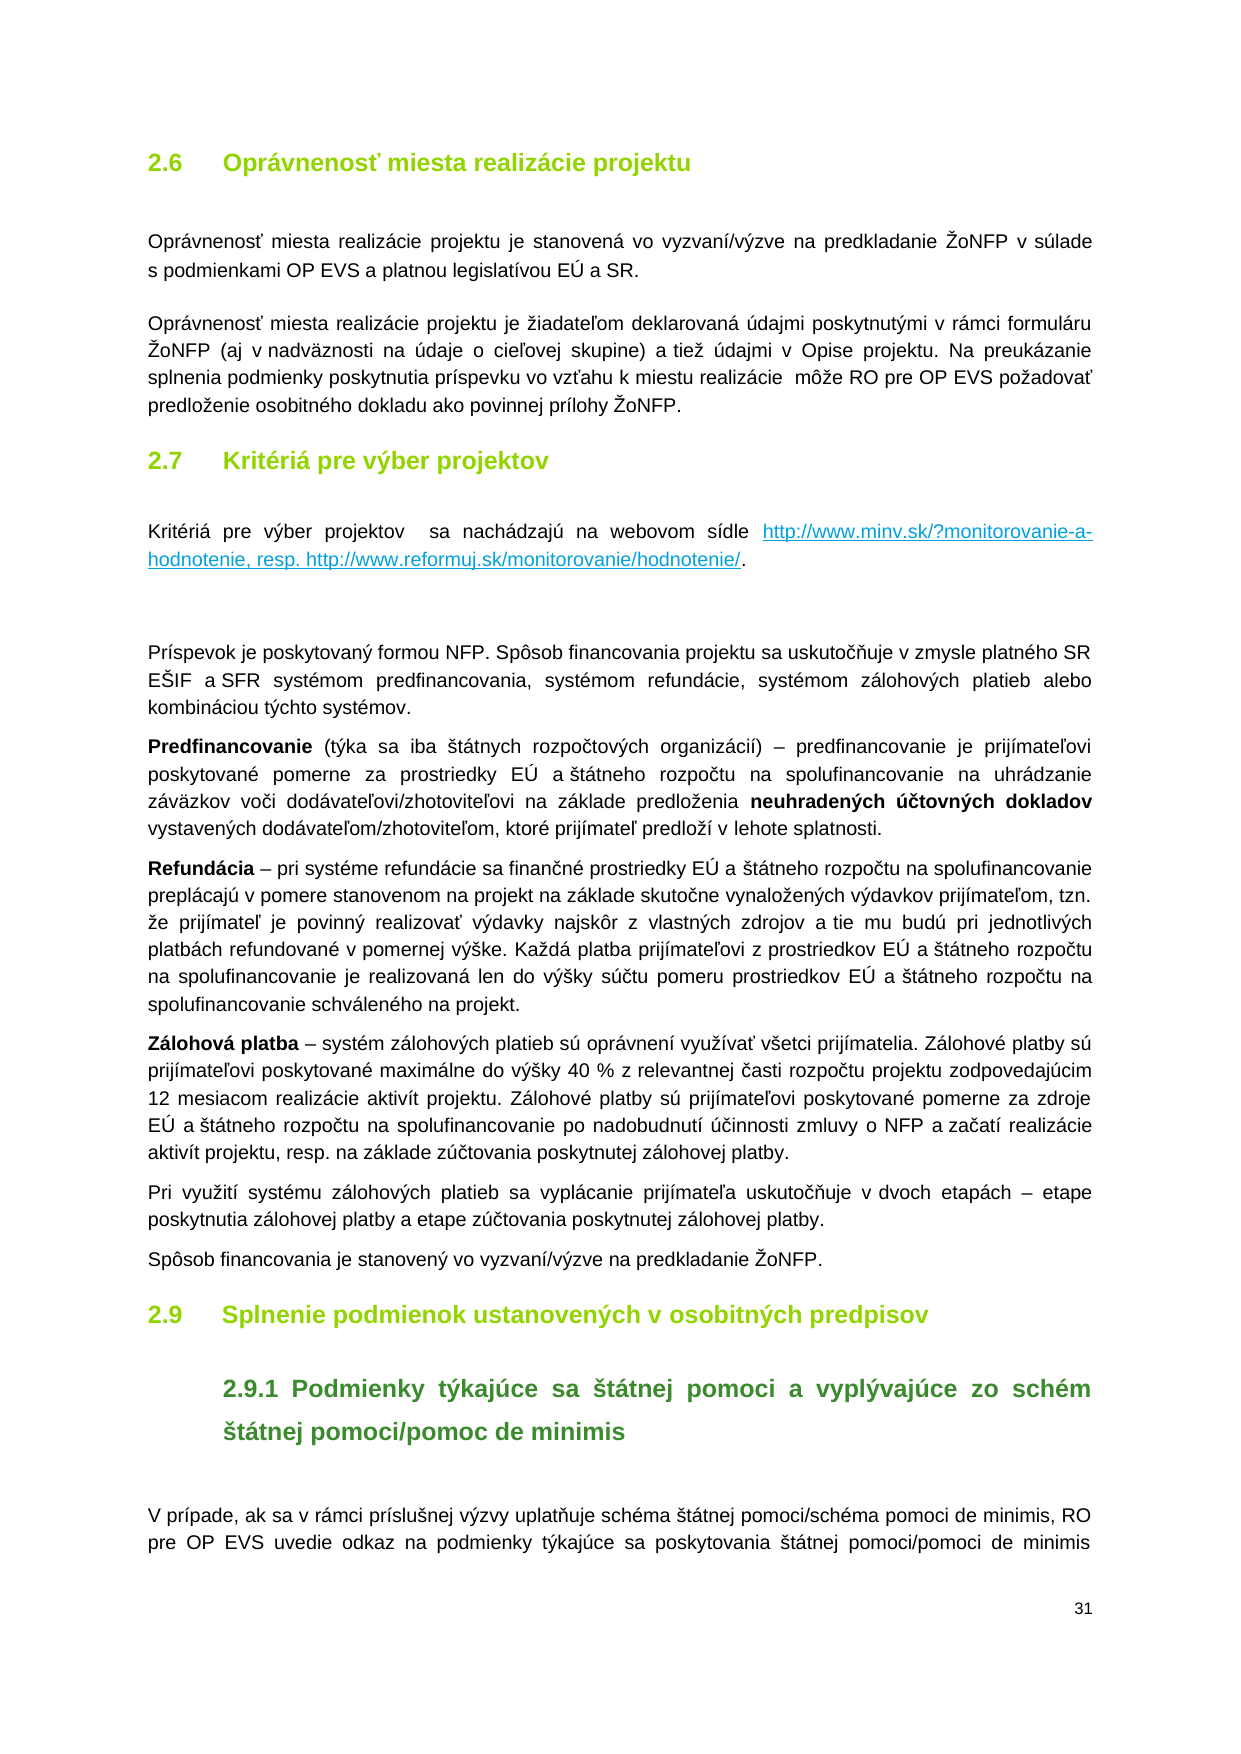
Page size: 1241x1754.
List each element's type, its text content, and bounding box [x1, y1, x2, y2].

text Príspevok je poskytovaný formou NFP. Spôsob financovania projektu sa uskutočňuje v zmysle platného SR EŠIF a SFR systémom predfinancovania, systémom refundácie, systémom zálohových platieb alebo kombináciou týchto systémov. [148, 641, 1092, 718]
text Predfinancovanie (týka sa iba štátnych rozpočtových organizácií) – predfinancovanie je prijímateľovi poskytované pomerne za prostriedky EÚ a štátneho rozpočtu na spolufinancovanie na uhrádzanie záväzkov voči dodávateľovi/zhotoviteľovi na základe predloženia neuhradených účtovných dokladov vystavených dodávateľom/zhotoviteľom, ktoré prijímateľ predloží v lehote splatnosti. [148, 735, 1092, 839]
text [148, 1504, 1092, 1554]
subtitle Splnenie podmienok ustanovených v osobitných predpisov [148, 1300, 1092, 1328]
subtitle 2.6 Oprávnenosť miesta realizácie projektu [148, 148, 1092, 176]
text Oprávnenosť miesta realizácie projektu je stanovená vo vyzvaní/výzve na predkladanie ŽoNFP v súlade s podmienkami OP EVS a platnou legislatívou EÚ a SR. [148, 230, 1092, 281]
text Pri využití systému zálohových platieb sa vyplácanie prijímateľa uskutočňuje v dvoch etapách – etape poskytnutia zálohovej platby a etape zúčtovania poskytnutej zálohovej platby. [148, 1181, 1092, 1231]
text Spôsob financovania je stanovený vo vyzvaní/výzve na predkladanie ŽoNFP. [148, 1247, 1092, 1270]
text Zálohová platba – systém zálohových platieb sú oprávnení využívať všetci prijímatelia. Zálohové platby sú prijímateľovi poskytované maximálne do výšky 40 % z relevantnej časti rozpočtu projektu zodpovedajúcim 12 mesiacom realizácie aktivít projektu. Zálohové platby sú prijímateľovi poskytované pomerne za zdroje EÚ a štátneho rozpočtu na spolufinancovanie po nadobudnutí účinnosti zmluvy o NFP a začatí realizácie aktivít projektu, resp. na základe zúčtovania poskytnutej zálohovej platby. [148, 1032, 1092, 1164]
text Oprávnenosť miesta realizácie projektu je žiadateľom deklarovaná údajmi poskytnutými v rámci formuláru ŽoNFP (aj v nadväznosti na údaje o cieľovej skupine) a tiež údajmi v Opise projektu. Na preukázanie splnenia podmienky poskytnutia príspevku vo vzťahu k miestu realizácie môže RO pre OP EVS požadovať predloženie osobitného dokladu ako povinnej prílohy ŽoNFP. [148, 312, 1092, 416]
subtitle 2.9.1 Podmienky týkajúce sa štátnej pomoci a vyplývajúce zo schém štátnej pomoci/pomoc de minimis [223, 1374, 1092, 1446]
text Refundácia – pri systéme refundácie sa finančné prostriedky EÚ a štátneho rozpočtu na spolufinancovanie preplácajú v pomere stanovenom na projekt na základe skutočne vynaložených výdavkov prijímateľom, tzn. že prijímateľ je povinný realizovať výdavky najskôr z vlastných zdrojov a tie mu budú pri jednotlivých platbách refundované v pomernej výške. Každá platba prijímateľovi z prostriedkov EÚ a štátneho rozpočtu na spolufinancovanie je realizovaná len do výšky súčtu pomeru prostriedkov EÚ a štátneho rozpočtu na spolufinancovanie schváleného na projekt. [148, 857, 1092, 1015]
text Kritériá pre výber projektov sa nachádzajú na webovom sídle http://www.minv.sk/?monitorovanie-a-hodnotenie, resp. http://www.reformuj.sk/monitorovanie/hodnotenie/. [148, 520, 1092, 571]
subtitle 2.7 Kritériá pre výber projektov [148, 446, 1092, 474]
